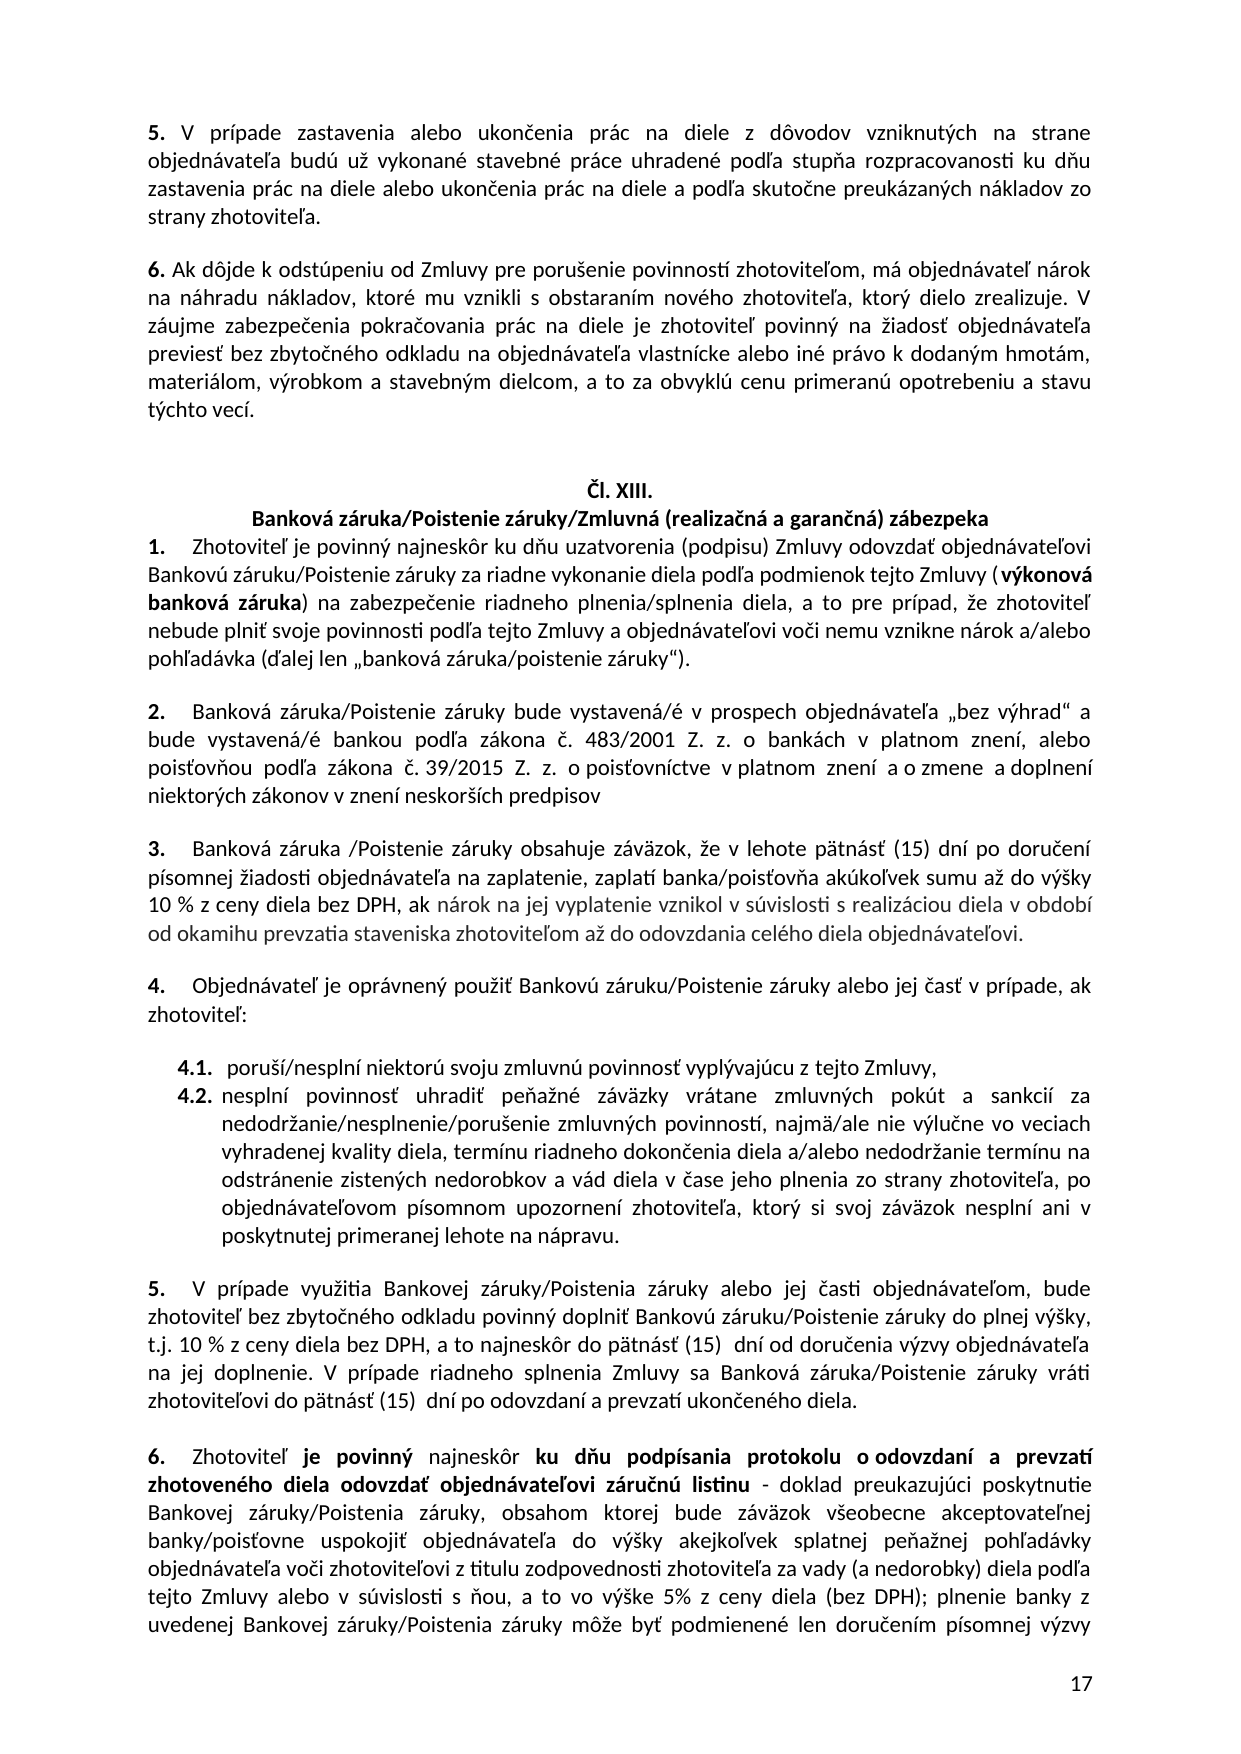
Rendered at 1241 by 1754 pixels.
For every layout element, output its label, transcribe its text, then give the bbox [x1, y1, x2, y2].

list Objednávateľ je oprávnený použiť Bankovú záruku/Poistenie záruky alebo jej časť v prípade, ak zhotoviteľ: [148, 972, 1093, 1028]
list Zhotoviteľ je povinný najneskôr ku dňu uzatvorenia (podpisu) Zmluvy odovzdať objednávateľovi Bankovú záruku/Poistenie záruky za riadne vykonanie diela podľa podmienok tejto Zmluvy (výkonová banková záruka) na zabezpečenie riadneho plnenia/splnenia diela, a to pre prípad, že zhotoviteľ nebude plniť svoje povinnosti podľa tejto Zmluvy a objednávateľovi voči nemu vznikne nárok a/alebo pohľadávka (ďalej len „banková záruka/poistenie záruky“). [148, 532, 1093, 672]
list Banková záruka /Poistenie záruky obsahuje záväzok, že v lehote pätnásť (15) dní po doručení písomnej žiadosti objednávateľa na zaplatenie, zaplatí banka/poisťovňa akúkoľvek sumu až do výšky 10 % z ceny diela bez DPH, ak nárok na jej vyplatenie vznikol v súvislosti s realizáciou diela v období od okamihu prevzatia staveniska zhotoviteľom až do odovzdania celého diela objednávateľovi. [148, 834, 1093, 947]
list 5. V prípade zastavenia alebo ukončenia prác na diele z dôvodov vzniknutých na strane objednávateľa budú už vykonané stavebné práce uhradené podľa stupňa rozpracovanosti ku dňu zastavenia prác na diele alebo ukončenia prác na diele a podľa skutočne preukázaných nákladov zo strany zhotoviteľa. [148, 118, 1093, 230]
text Banková záruka/Poistenie záruky/Zmluvná (realizačná a garančná) zábezpeka [148, 504, 1093, 532]
list Banková záruka/Poistenie záruky bude vystavená/é v prospech objednávateľa „bez výhrad“ a bude vystavená/é bankou podľa zákona č. 483/2001 Z. z. o bankách v platnom znení, alebo poisťovňou podľa zákona č. 39/2015 Z. z. o poisťovníctve v platnom znení a o zmene a doplnení niektorých zákonov v znení neskorších predpisov [148, 697, 1093, 809]
text Čl. XIII. [148, 476, 1093, 504]
list 6. Ak dôjde k odstúpeniu od Zmluvy pre porušenie povinností zhotoviteľom, má objednávateľ nárok na náhradu nákladov, ktoré mu vznikli s obstaraním nového zhotoviteľa, ktorý dielo zrealizuje. V záujme zabezpečenia pokračovania prác na diele je zhotoviteľ povinný na žiadosť objednávateľa previesť bez zbytočného odkladu na objednávateľa vlastnícke alebo iné právo k dodaným hmotám, materiálom, výrobkom a stavebným dielcom, a to za obvyklú cenu primeranú opotrebeniu a stavu týchto vecí. [148, 255, 1093, 423]
list poruší/nesplní niektorú svoju zmluvnú povinnosť vyplývajúcu z tejto Zmluvy, [177, 1053, 1093, 1081]
list nesplní povinnosť uhradiť peňažné záväzky vrátane zmluvných pokút a sankcií za nedodržanie/nesplnenie/porušenie zmluvných povinností, najmä/ale nie výlučne vo veciach vyhradenej kvality diela, termínu riadneho dokončenia diela a/alebo nedodržanie termínu na odstránenie zistených nedorobkov a vád diela v čase jeho plnenia zo strany zhotoviteľa, po objednávateľovom písomnom upozornení zhotoviteľa, ktorý si svoj záväzok nesplní ani v poskytnutej primeranej lehote na nápravu. [177, 1081, 1093, 1249]
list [148, 1442, 1093, 1638]
list V prípade využitia Bankovej záruky/Poistenia záruky alebo jej časti objednávateľom, bude zhotoviteľ bez zbytočného odkladu povinný doplniť Bankovú záruku/Poistenie záruky do plnej výšky, t.j. 10 % z ceny diela bez DPH, a to najneskôr do pätnásť (15) dní od doručenia výzvy objednávateľa na jej doplnenie. V prípade riadneho splnenia Zmluvy sa Banková záruka/Poistenie záruky vráti zhotoviteľovi do pätnásť (15) dní po odovzdaní a prevzatí ukončeného diela. [148, 1274, 1093, 1414]
